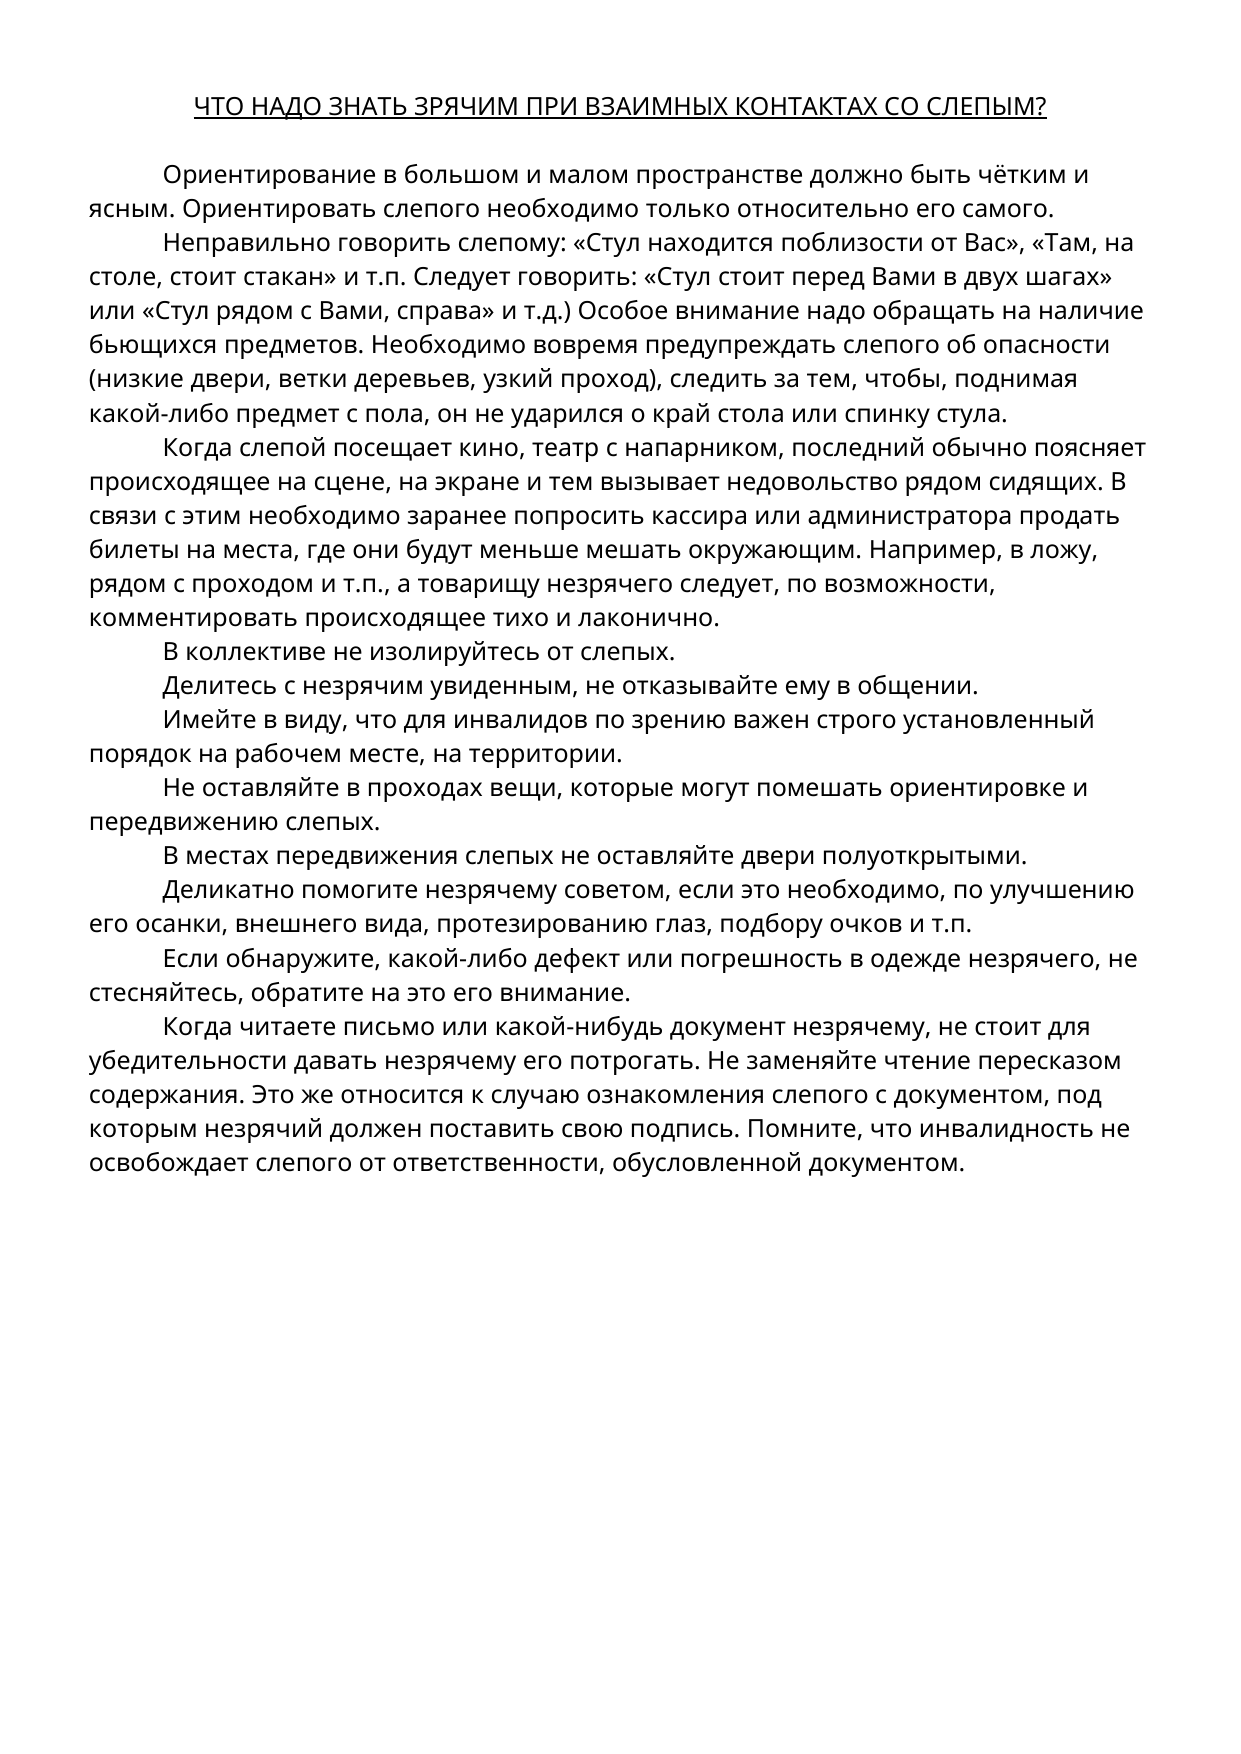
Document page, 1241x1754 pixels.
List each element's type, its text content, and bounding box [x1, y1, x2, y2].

text Когда читаете письмо или какой-нибудь документ незрячему, не стоит для убедительности давать незрячему его потрогать. Не заменяйте чтение пересказом содержания. Это же относится к случаю ознакомления слепого с документом, под которым незрячий должен поставить свою подпись. Помните, что инвалидность не освобождает слепого от ответственности, обусловленной документом. [89, 1008, 1152, 1179]
text ЧТО НАДО ЗНАТЬ ЗРЯЧИМ ПРИ ВЗАИМНЫХ КОНТАКТАХ СО СЛЕПЫМ? [89, 89, 1152, 123]
text Когда слепой посещает кино, театр с напарником, последний обычно поясняет происходящее на сцене, на экране и тем вызывает недовольство рядом сидящих. В связи с этим необходимо заранее попросить кассира или администратора продать билеты на места, где они будут меньше мешать окружающим. Например, в ложу, рядом с проходом и т.п., а товарищу незрячего следует, по возможности, комментировать происходящее тихо и лаконично. [89, 429, 1152, 634]
text В местах передвижения слепых не оставляйте двери полуоткрытыми. [89, 838, 1152, 872]
text Неправильно говорить слепому: «Стул находится поблизости от Вас», «Там, на столе, стоит стакан» и т.п. Следует говорить: «Стул стоит перед Вами в двух шагах» или «Стул рядом с Вами, справа» и т.д.) Особое внимание надо обращать на наличие бьющихся предметов. Необходимо вовремя предупреждать слепого об опасности (низкие двери, ветки деревьев, узкий проход), следить за тем, чтобы, поднимая какой-либо предмет с пола, он не ударился о край стола или спинку стула. [89, 225, 1152, 429]
text Не оставляйте в проходах вещи, которые могут помешать ориентировке и передвижению слепых. [89, 770, 1152, 838]
text В коллективе не изолируйтесь от слепых. [89, 634, 1152, 668]
text Делитесь с незрячим увиденным, не отказывайте ему в общении. [89, 668, 1152, 702]
text Ориентирование в большом и малом пространстве должно быть чётким и ясным. Ориентировать слепого необходимо только относительно его самого. [89, 157, 1152, 225]
text Если обнаружите, какой-либо дефект или погрешность в одежде незрячего, не стесняйтесь, обратите на это его внимание. [89, 940, 1152, 1008]
text Имейте в виду, что для инвалидов по зрению важен строго установленный порядок на рабочем месте, на территории. [89, 702, 1152, 770]
text Деликатно помогите незрячему советом, если это необходимо, по улучшению его осанки, внешнего вида, протезированию глаз, подбору очков и т.п. [89, 872, 1152, 940]
